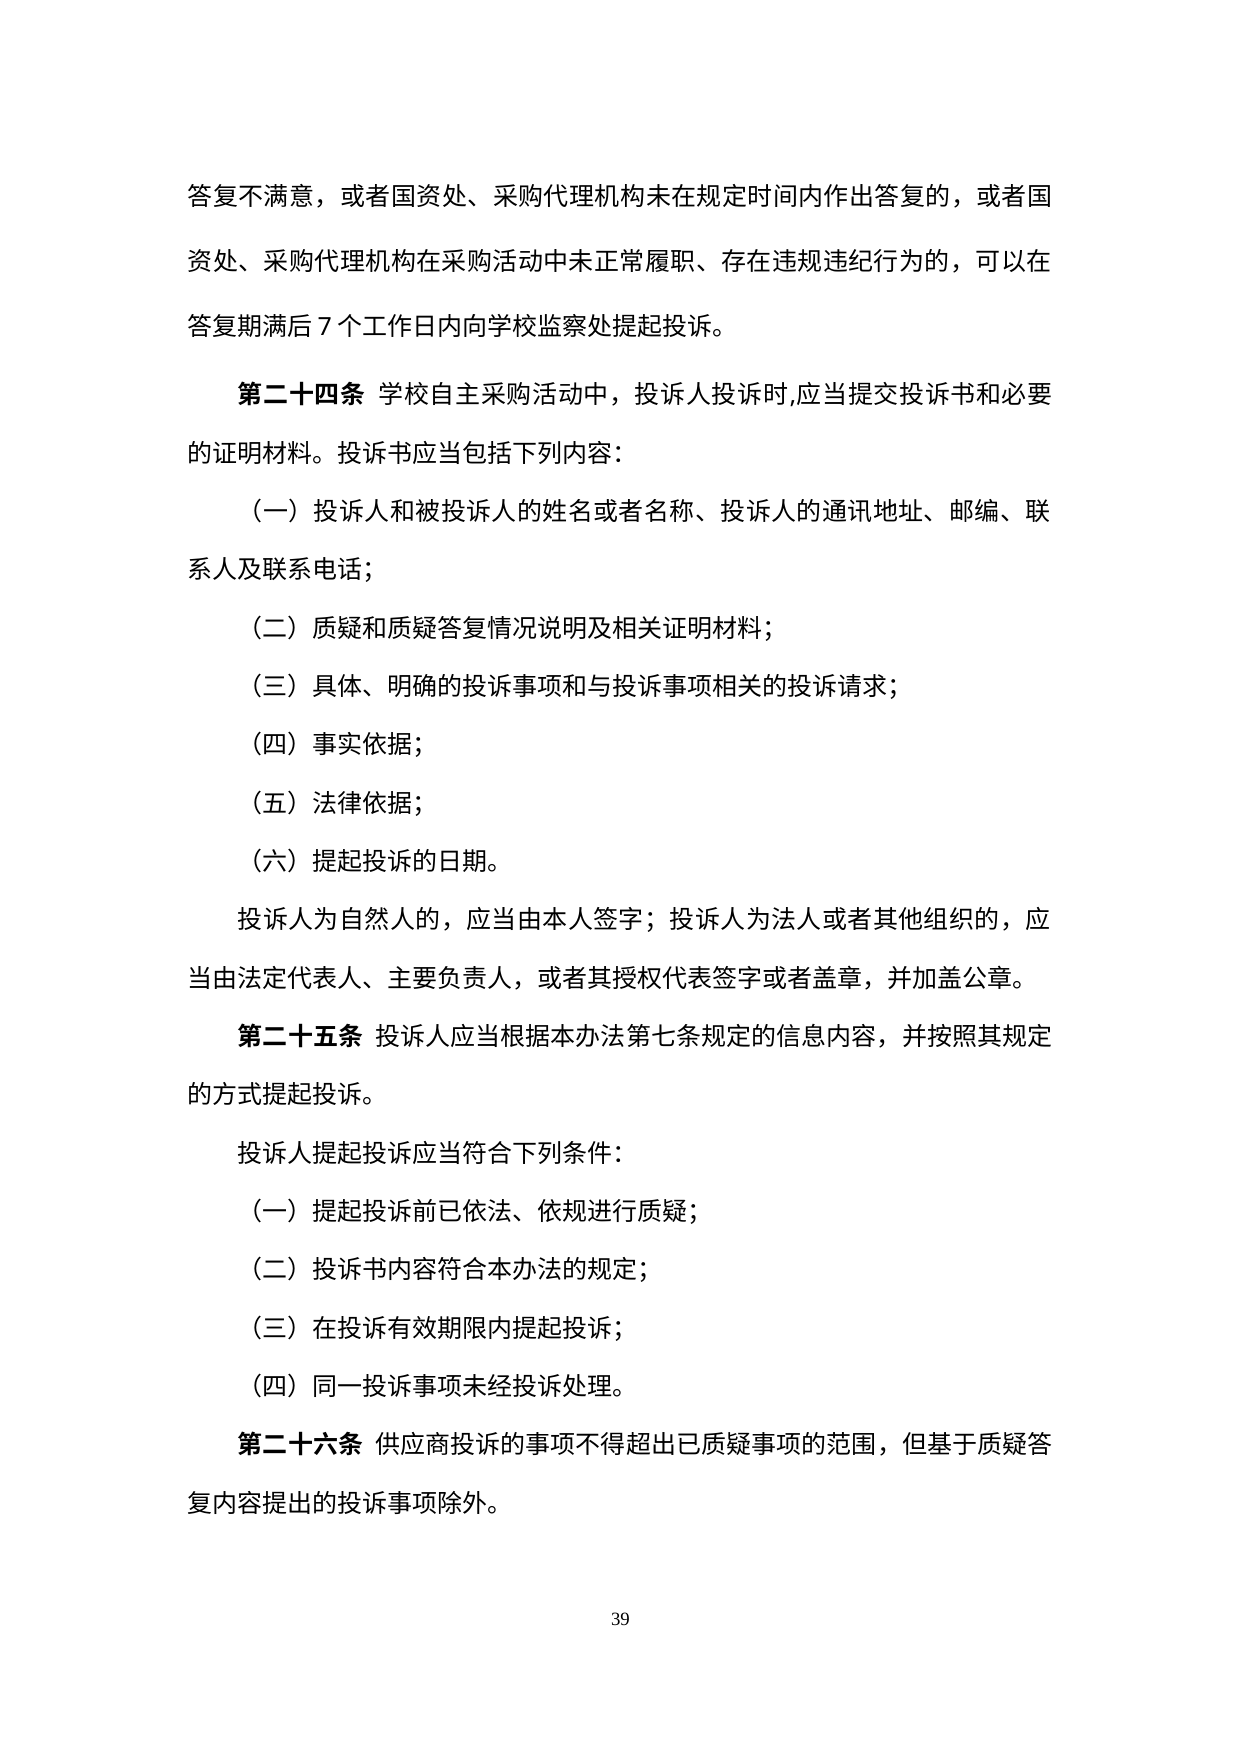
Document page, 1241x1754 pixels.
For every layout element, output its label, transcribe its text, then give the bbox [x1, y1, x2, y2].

text 第二十五条 投诉人应当根据本办法第七条规定的信息内容，并按照其规定的方式提起投诉。 [187, 999, 1053, 1115]
text （三）具体、明确的投诉事项和与投诉事项相关的投诉请求； [187, 649, 1053, 707]
text 投诉人提起投诉应当符合下列条件： [187, 1115, 1053, 1174]
text （一）投诉人和被投诉人的姓名或者名称、投诉人的通讯地址、邮编、联系人及联系电话； [187, 474, 1053, 590]
text （四）事实依据； [187, 707, 1053, 765]
text （三）在投诉有效期限内提起投诉； [187, 1290, 1053, 1349]
text （五）法律依据； [187, 765, 1053, 824]
text 第二十六条 供应商投诉的事项不得超出已质疑事项的范围，但基于质疑答复内容提出的投诉事项除外。 [187, 1407, 1053, 1524]
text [187, 162, 1053, 357]
text （六）提起投诉的日期。 [187, 824, 1053, 882]
text （二）质疑和质疑答复情况说明及相关证明材料； [187, 590, 1053, 649]
text （二）投诉书内容符合本办法的规定； [187, 1232, 1053, 1290]
text 第二十四条 学校自主采购活动中，投诉人投诉时,应当提交投诉书和必要的证明材料。投诉书应当包括下列内容： [187, 357, 1053, 474]
text （四）同一投诉事项未经投诉处理。 [187, 1349, 1053, 1407]
text 投诉人为自然人的，应当由本人签字；投诉人为法人或者其他组织的，应当由法定代表人、主要负责人，或者其授权代表签字或者盖章，并加盖公章。 [187, 882, 1053, 999]
text （一）提起投诉前已依法、依规进行质疑； [187, 1174, 1053, 1232]
